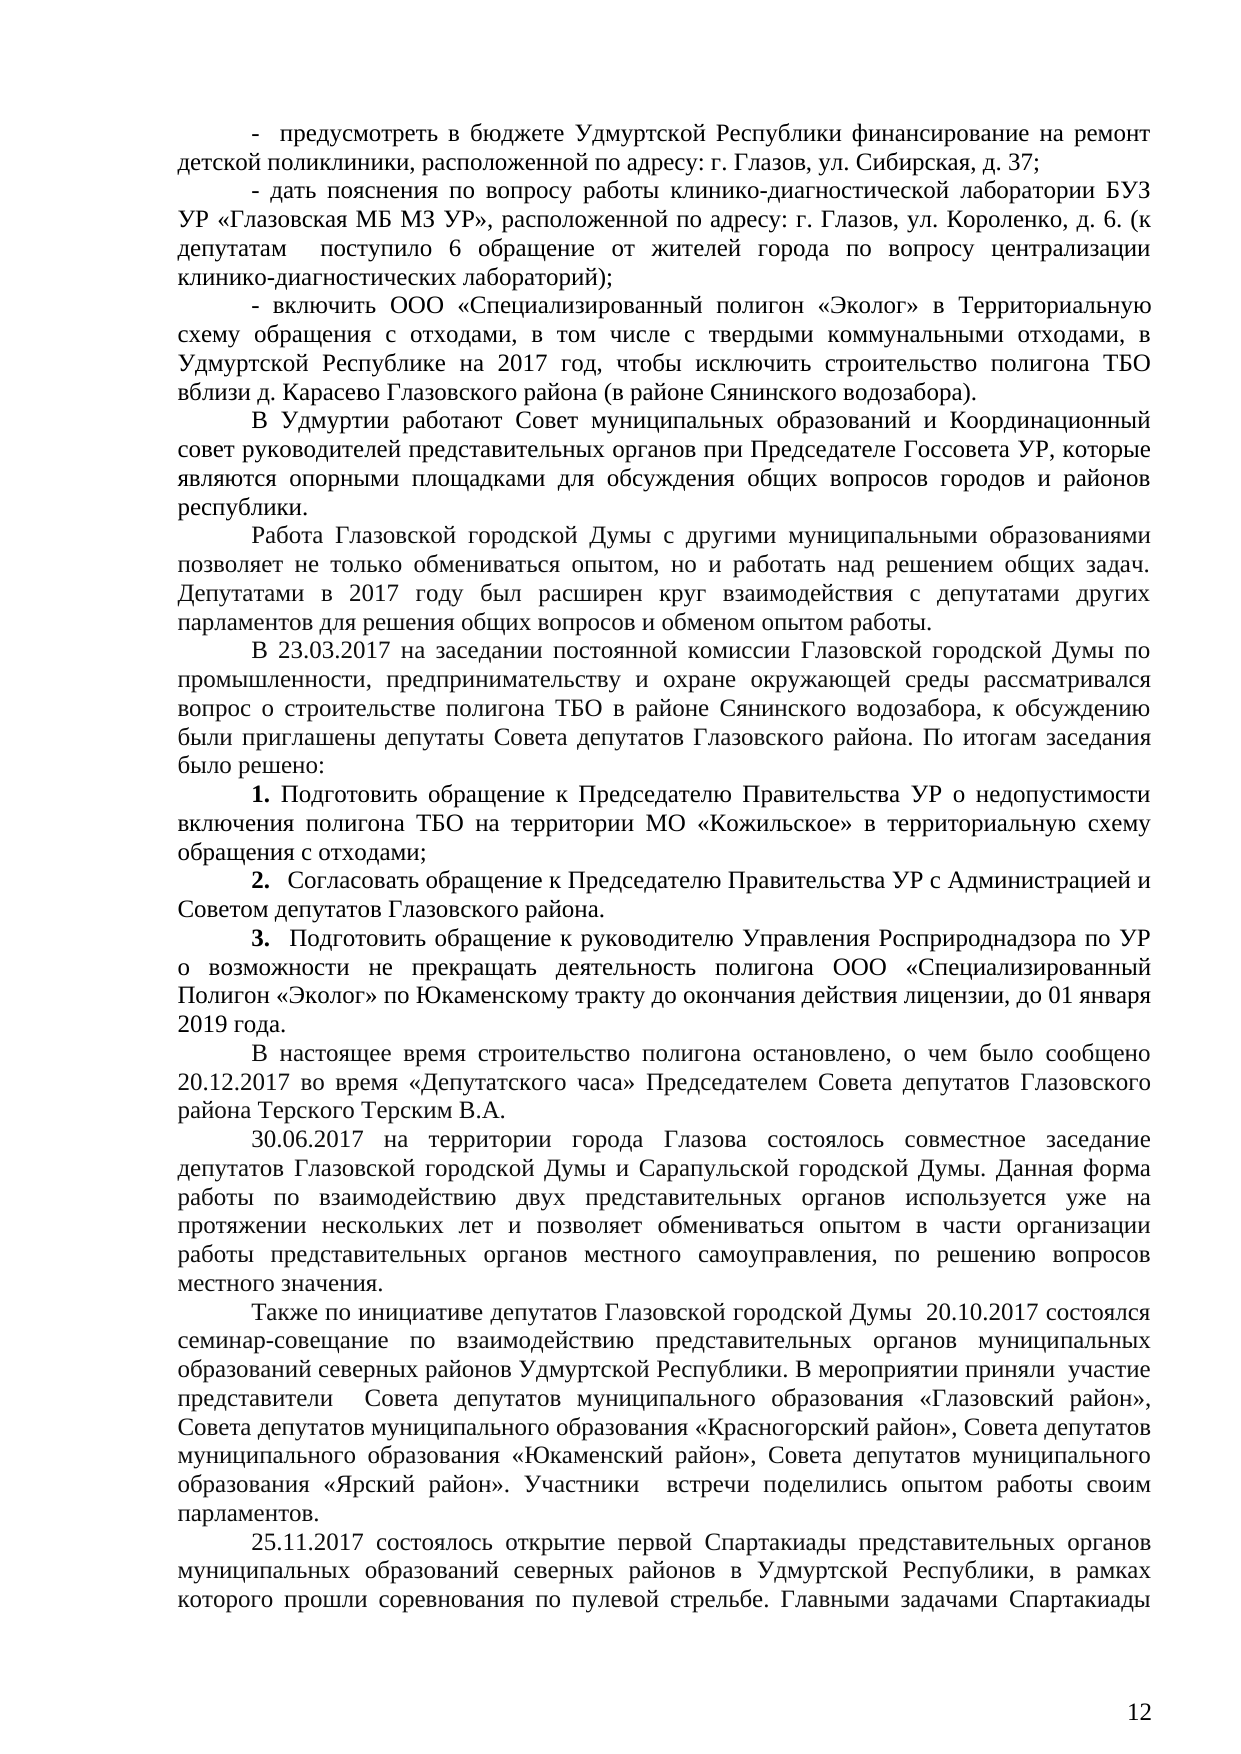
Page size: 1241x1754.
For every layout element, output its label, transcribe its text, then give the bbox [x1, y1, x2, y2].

text Работа Глазовской городской Думы с другими муниципальными образованиями позволяет не только обмениваться опытом, но и работать над решением общих задач. Депутатами в 2017 году был расширен круг взаимодействия с депутатами других парламентов для решения общих вопросов и обменом опытом работы. [177, 521, 1152, 636]
text В Удмуртии работают Совет муниципальных образований и Координационный совет руководителей представительных органов при Председателе Госсовета УР, которые являются опорными площадками для обсуждения общих вопросов городов и районов республики. [177, 406, 1152, 521]
text В 23.03.2017 на заседании постоянной комиссии Глазовской городской Думы по промышленности, предпринимательству и охране окружающей среды рассматривался вопрос о строительстве полигона ТБО в районе Сянинского водозабора, к обсуждению были приглашены депутаты Совета депутатов Глазовского района. По итогам заседания было решено: [177, 636, 1152, 779]
list Подготовить обращение к Председателю Правительства УР о недопустимости включения полигона ТБО на территории МО «Кожильское» в территориальную схему обращения с отходами; [177, 779, 1152, 866]
text Также по инициативе депутатов Глазовской городской Думы 20.10.2017 состоялся семинар-совещание по взаимодействию представительных органов муниципальных образований северных районов Удмуртской Республики. В мероприятии приняли участие представители Совета депутатов муниципального образования «Глазовский район», Совета депутатов муниципального образования «Красногорский район», Совета депутатов муниципального образования «Юкаменский район», Совета депутатов муниципального образования «Ярский район». Участники встречи поделились опытом работы своим парламентов. [177, 1297, 1152, 1527]
text 30.06.2017 на территории города Глазова состоялось совместное заседание депутатов Глазовской городской Думы и Сарапульской городской Думы. Данная форма работы по взаимодействию двух представительных органов используется уже на протяжении нескольких лет и позволяет обмениваться опытом в части организации работы представительных органов местного самоуправления, по решению вопросов местного значения. [177, 1124, 1152, 1297]
list Согласовать обращение к Председателю Правительства УР с Администрацией и Советом депутатов Глазовского района. [177, 866, 1152, 923]
text В настоящее время строительство полигона остановлено, о чем было сообщено 20.12.2017 во время «Депутатского часа» Председателем Совета депутатов Глазовского района Терского Терским В.А. [177, 1038, 1152, 1124]
text - включить ООО «Специализированный полигон «Эколог» в Территориальную схему обращения с отходами, в том числе с твердыми коммунальными отходами, в Удмуртской Республике на 2017 год, чтобы исключить строительство полигона ТБО вблизи д. Карасево Глазовского района (в районе Сянинского водозабора). [177, 291, 1152, 406]
list Подготовить обращение к руководителю Управления Росприроднадзора по УР о возможности не прекращать деятельность полигона ООО «Специализированный Полигон «Эколог» по Юкаменскому тракту до окончания действия лицензии, до 01 января 2019 года. [177, 923, 1152, 1038]
text - предусмотреть в бюджете Удмуртской Республики финансирование на ремонт детской поликлиники, расположенной по адресу: г. Глазов, ул. Сибирская, д. 37; [177, 118, 1152, 176]
text - дать пояснения по вопросу работы клинико-диагностической лаборатории БУЗ УР «Глазовская МБ МЗ УР», расположенной по адресу: г. Глазов, ул. Короленко, д. 6. (к депутатам поступило 6 обращение от жителей города по вопросу централизации клинико-диагностических лабораторий); [177, 176, 1152, 291]
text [177, 1527, 1152, 1613]
